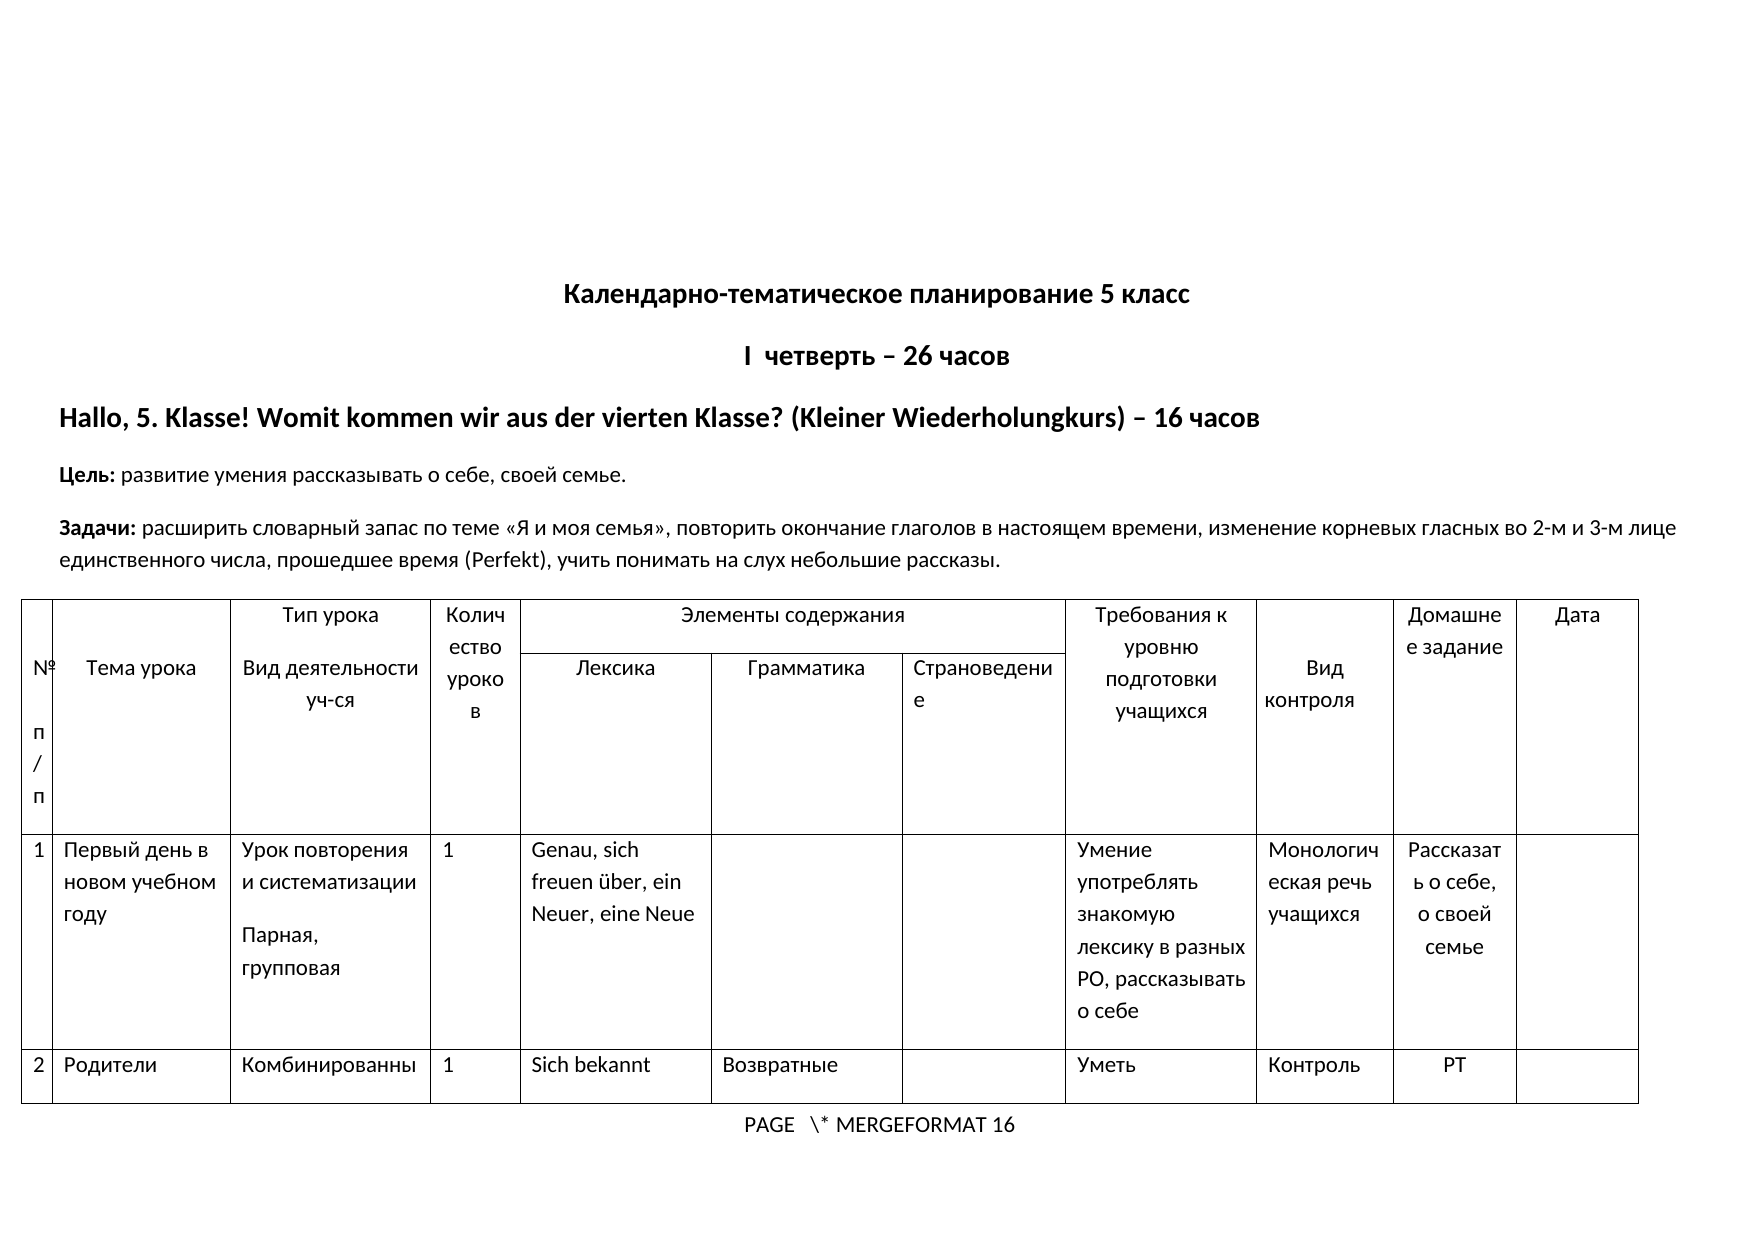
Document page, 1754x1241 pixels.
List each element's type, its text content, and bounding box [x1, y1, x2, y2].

table_cell 1 [431, 1050, 520, 1103]
table_header Требования к уровню подготовки учащихся [1066, 600, 1256, 834]
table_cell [521, 1050, 711, 1103]
table_cell [712, 835, 902, 1049]
table_cell [903, 835, 1065, 1049]
table_cell [1517, 835, 1638, 1049]
table_cell Монологическая речь учащихся [1257, 835, 1393, 1049]
text Цель: развитие умения рассказывать о себе, своей семье. [59, 460, 1695, 488]
table_cell [1517, 1050, 1638, 1103]
table_cell 1 [431, 835, 520, 1049]
table_header Дата [1517, 600, 1638, 834]
table_header № п/п [22, 600, 52, 834]
text Hallo, 5. Klasse! Womit kommen wir aus der vierten Klasse? (Kleiner Wiederholungkurs) – 16 часов [59, 399, 1695, 434]
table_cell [1257, 1050, 1393, 1103]
table_cell Первый день в новом учебном году [53, 835, 230, 1049]
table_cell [1066, 1050, 1256, 1103]
table_header Вид контроля [1257, 600, 1393, 834]
table_cell [903, 1050, 1065, 1103]
table_cell Умение употреблять знакомую лексику в разных РО, рассказывать о себе [1066, 835, 1256, 1049]
table_cell Страноведение [903, 654, 1065, 834]
table_header Элементы содержания [521, 600, 1065, 652]
table_cell Возвратные глаголы [712, 1050, 902, 1103]
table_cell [231, 1050, 430, 1103]
text Задачи: расширить словарный запас по теме «Я и моя семья», повторить окончание глаголов в настоящем времени, изменение корневых гласных во 2-м и 3-м лице единственного числа, прошедшее время (Perfekt), учить понимать на слух небольшие рассказы. [59, 513, 1695, 574]
table_cell Урок повторения и систематизации Парная, групповая [231, 835, 430, 1049]
table_cell Рассказать о себе, о своей семье [1394, 835, 1516, 1049]
table_cell 1 [22, 835, 52, 1049]
table_cell РТ [1394, 1050, 1516, 1103]
table_header Тип урока Вид деятельности уч-ся [231, 600, 430, 834]
table_cell Genau, sich freuen über, ein Neuer, eine Neue [521, 835, 711, 1049]
text Календарно-тематическое планирование 5 класс [59, 275, 1695, 311]
table_header Количество уроков [431, 600, 520, 834]
text I четверть – 26 часов [59, 337, 1695, 372]
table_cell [53, 1050, 230, 1103]
table_cell Лексика [521, 654, 711, 834]
table_header Домашнее задание [1394, 600, 1516, 834]
table_header Тема урока [53, 600, 230, 834]
table_cell 2 [22, 1050, 52, 1103]
table_cell Грамматика [712, 654, 902, 834]
